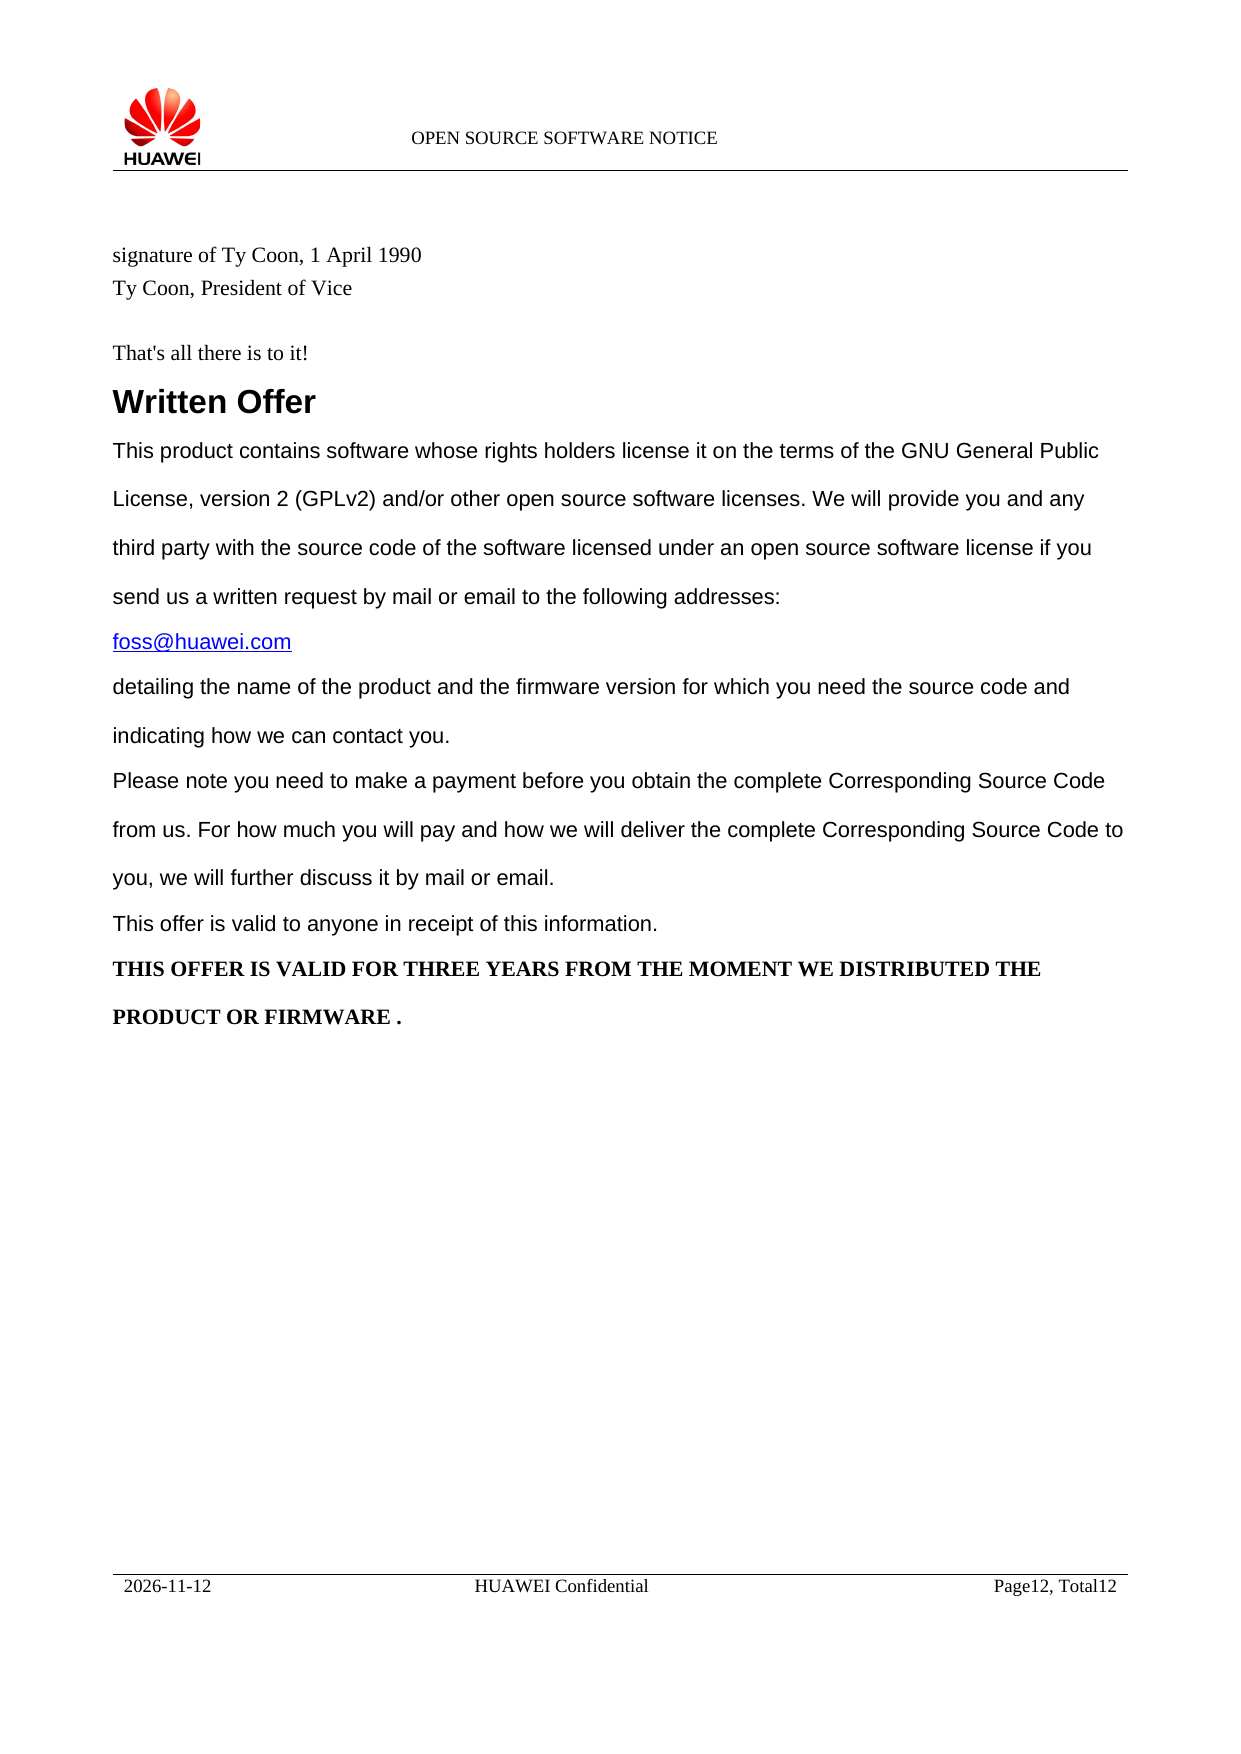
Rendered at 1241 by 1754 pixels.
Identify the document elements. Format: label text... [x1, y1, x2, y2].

text Written Offer [112, 369, 1128, 434]
picture [124, 88, 201, 165]
text Please note you need to make a payment before you obtain the complete Corresponding Source Code from us. For how much you will pay and how we will deliver the complete Corresponding Source Code to you, we will further discuss it by mail or email. [112, 764, 1128, 894]
text This product contains software whose rights holders license it on the terms of the GNU General Public License, version 2 (GPLv2) and/or other open source software licenses. We will provide you and any third party with the source code of the software licensed under an open source software license if you send us a written request by mail or email to the following addresses: [112, 434, 1128, 613]
text detailing the name of the product and the firmware version for which you need the source code and indicating how we can contact you. [112, 670, 1128, 752]
text This offer is valid to anyone in receipt of this information. [112, 907, 1128, 939]
text foss@huawei.com [112, 625, 1128, 658]
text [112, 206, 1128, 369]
text This offer is valid for three years from the moment we distributed the product or firmware . [112, 952, 1128, 1033]
